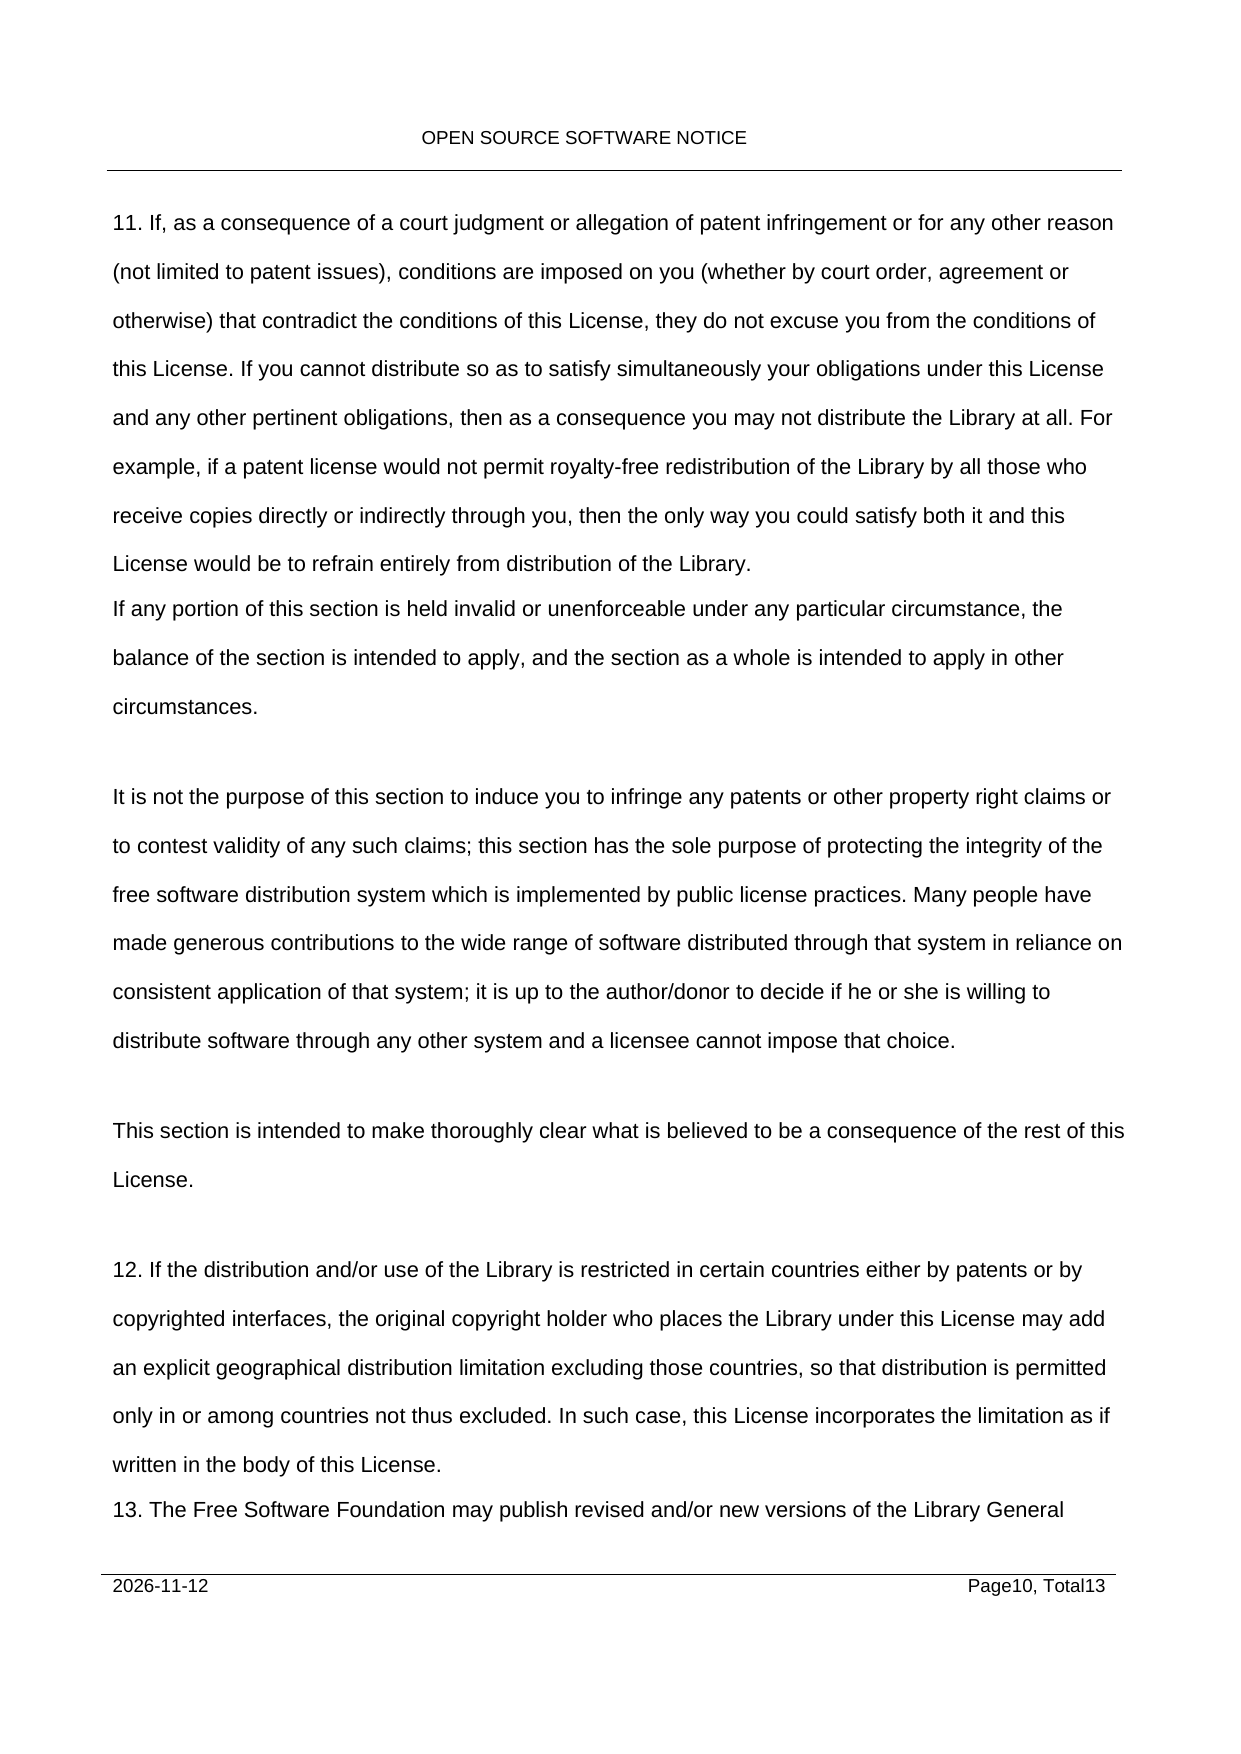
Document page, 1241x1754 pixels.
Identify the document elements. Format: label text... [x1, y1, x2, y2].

text This section is intended to make thoroughly clear what is believed to be a consequence of the rest of this License. [112, 1114, 1128, 1196]
text It is not the purpose of this section to induce you to infringe any patents or other property right claims or to contest validity of any such claims; this section has the sole purpose of protecting the integrity of the free software distribution system which is implemented by public license practices. Many people have made generous contributions to the wide range of software distributed through that system in reliance on consistent application of that system; it is up to the author/donor to decide if he or she is willing to distribute software through any other system and a licensee cannot impose that choice. [112, 780, 1128, 1057]
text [112, 1493, 1128, 1526]
text 12. If the distribution and/or use of the Library is restricted in certain countries either by patents or by copyrighted interfaces, the original copyright holder who places the Library under this License may add an explicit geographical distribution limitation excluding those countries, so that distribution is permitted only in or among countries not thus excluded. In such case, this License incorporates the limitation as if written in the body of this License. [112, 1253, 1128, 1481]
text 11. If, as a consequence of a court judgment or allegation of patent infringement or for any other reason (not limited to patent issues), conditions are imposed on you (whether by court order, agreement or otherwise) that contradict the conditions of this License, they do not excuse you from the conditions of this License. If you cannot distribute so as to satisfy simultaneously your obligations under this License and any other pertinent obligations, then as a consequence you may not distribute the Library at all. For example, if a patent license would not permit royalty-free redistribution of the Library by all those who receive copies directly or indirectly through you, then the only way you could satisfy both it and this License would be to refrain entirely from distribution of the Library. [112, 206, 1128, 580]
text If any portion of this section is held invalid or unenforceable under any particular circumstance, the balance of the section is intended to apply, and the section as a whole is intended to apply in other circumstances. [112, 593, 1128, 723]
